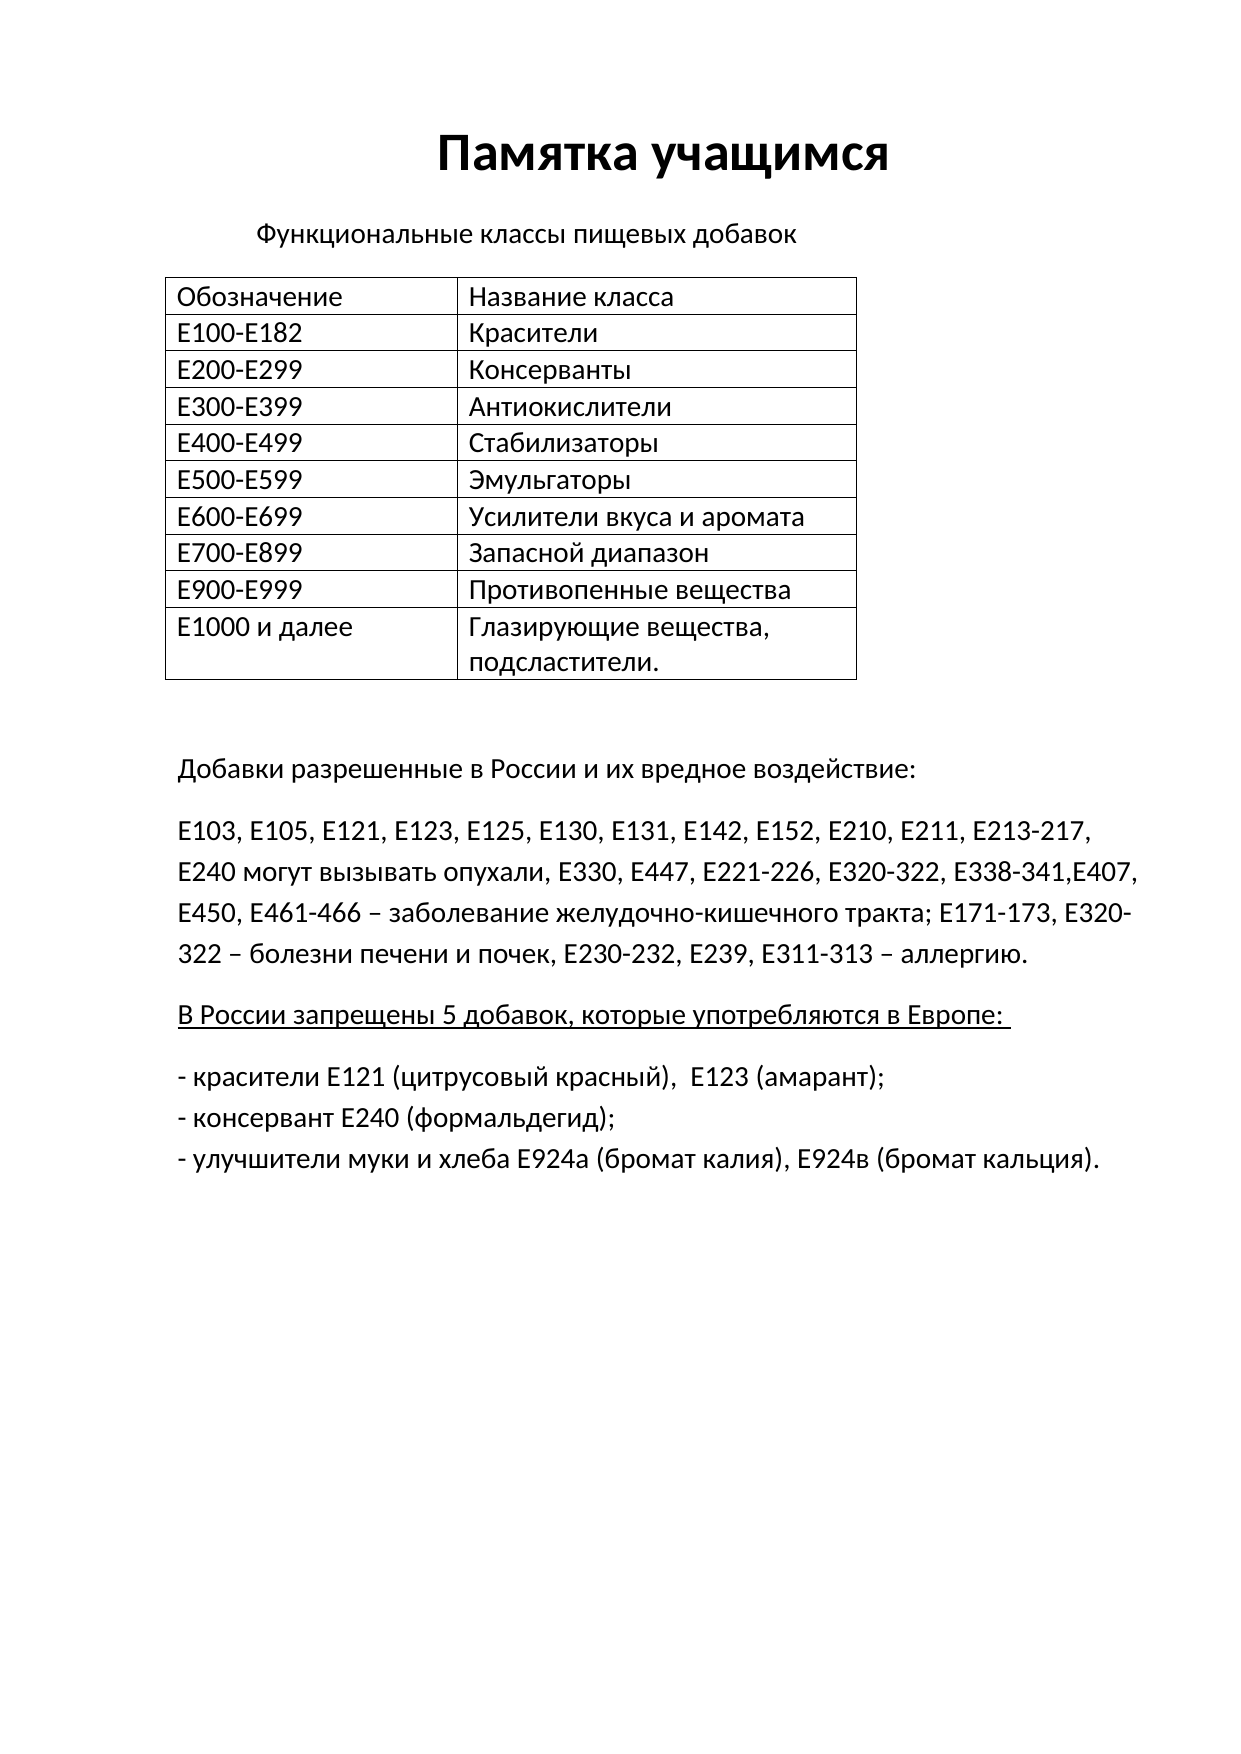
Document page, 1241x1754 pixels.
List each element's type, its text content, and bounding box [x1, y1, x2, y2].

text Добавки разрешенные в России и их вредное воздействие: [177, 709, 1152, 786]
table_cell Глазирующие вещества, подсластители. [458, 608, 856, 679]
table_cell Противопенные вещества [458, 571, 856, 607]
table_cell Е600-Е699 [166, 498, 457, 533]
table_cell Усилители вкуса и аромата [458, 498, 856, 533]
table_cell Е400-Е499 [166, 425, 457, 460]
table_cell Консерванты [458, 351, 856, 387]
table_cell Е700-Е899 [166, 535, 457, 570]
table_cell Е300-Е399 [166, 388, 457, 423]
text - красители Е121 (цитрусовый красный), Е123 (амарант); - консервант Е240 (формальдегид); - улучшители муки и хлеба Е924а (бромат калия), Е924в (бромат кальция). [177, 1058, 1152, 1176]
table_cell Е900-Е999 [166, 571, 457, 607]
table_cell Запасной диапазон [458, 535, 856, 570]
table_cell Е200-Е299 [166, 351, 457, 387]
table_cell Красители [458, 315, 856, 350]
text Функциональные классы пищевых добавок [177, 215, 1152, 251]
table_cell Е500-Е599 [166, 461, 457, 497]
table_header Обозначение [166, 278, 457, 313]
text Е103, Е105, Е121, Е123, Е125, Е130, Е131, Е142, Е152, Е210, Е211, Е213-217, Е240 могут вызывать опухали, Е330, Е447, Е221-226, Е320-322, Е338-341,Е407, Е450, Е461-466 – заболевание желудочно-кишечного тракта; Е171-173, Е320-322 – болезни печени и почек, Е230-232, Е239, Е311-313 – аллергию. [177, 812, 1152, 970]
table_cell Е100-Е182 [166, 315, 457, 350]
table_header Название класса [458, 278, 856, 313]
table_cell Е1000 и далее [166, 608, 457, 679]
text В России запрещены 5 добавок, которые употребляются в Европе: [177, 996, 1152, 1032]
table_cell Эмульгаторы [458, 461, 856, 497]
text Памятка учащимся [177, 118, 1152, 184]
table_cell Стабилизаторы [458, 425, 856, 460]
table_cell Антиокислители [458, 388, 856, 423]
